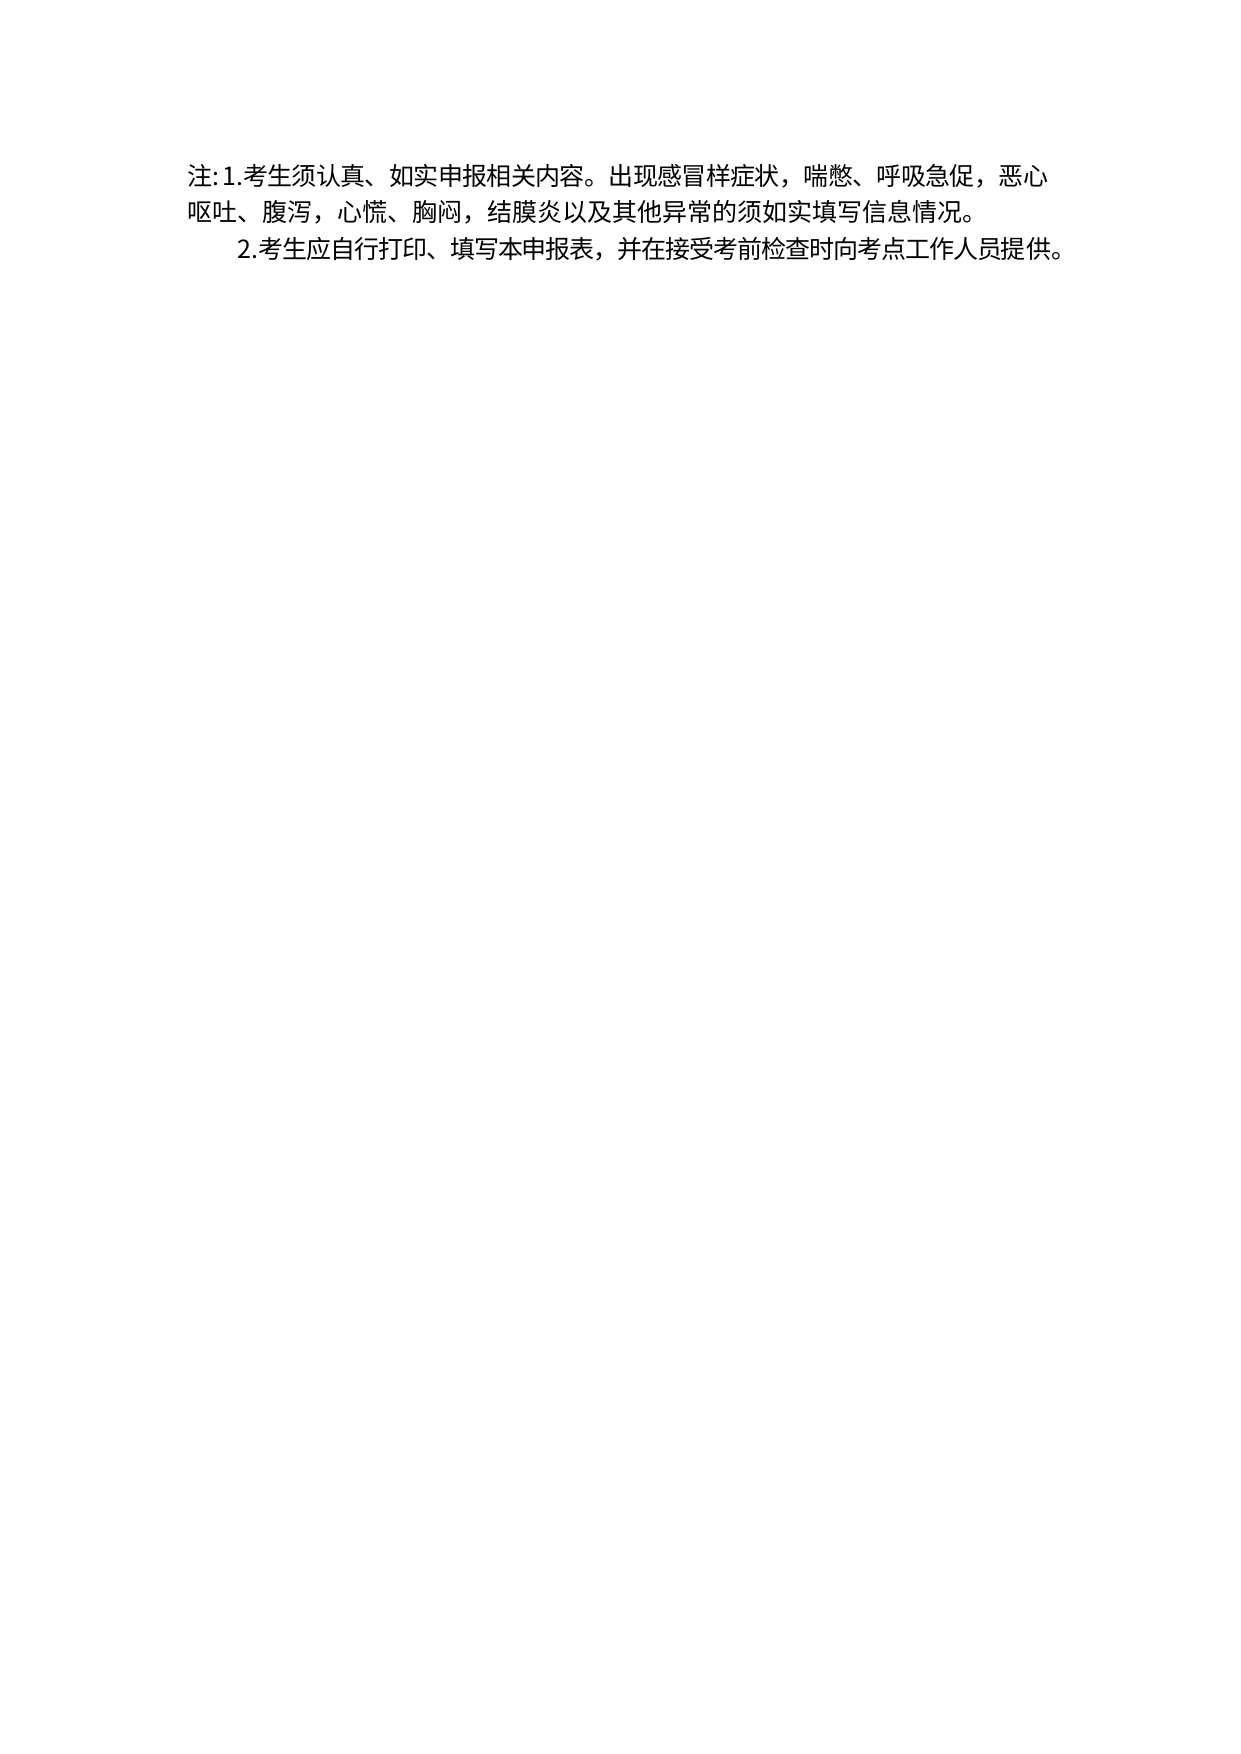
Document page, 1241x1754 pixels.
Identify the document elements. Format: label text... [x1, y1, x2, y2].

text 2.考生应自行打印、填写本申报表，并在接受考前检查时向考点工作人员提供。 [187, 229, 1053, 265]
text 注: 1.考生须认真、如实申报相关内容。出现感冒样症状，喘憋、呼吸急促，恶心呕吐、腹泻，心慌、胸闷，结膜炎以及其他异常的须如实填写信息情况。 [187, 156, 1053, 229]
